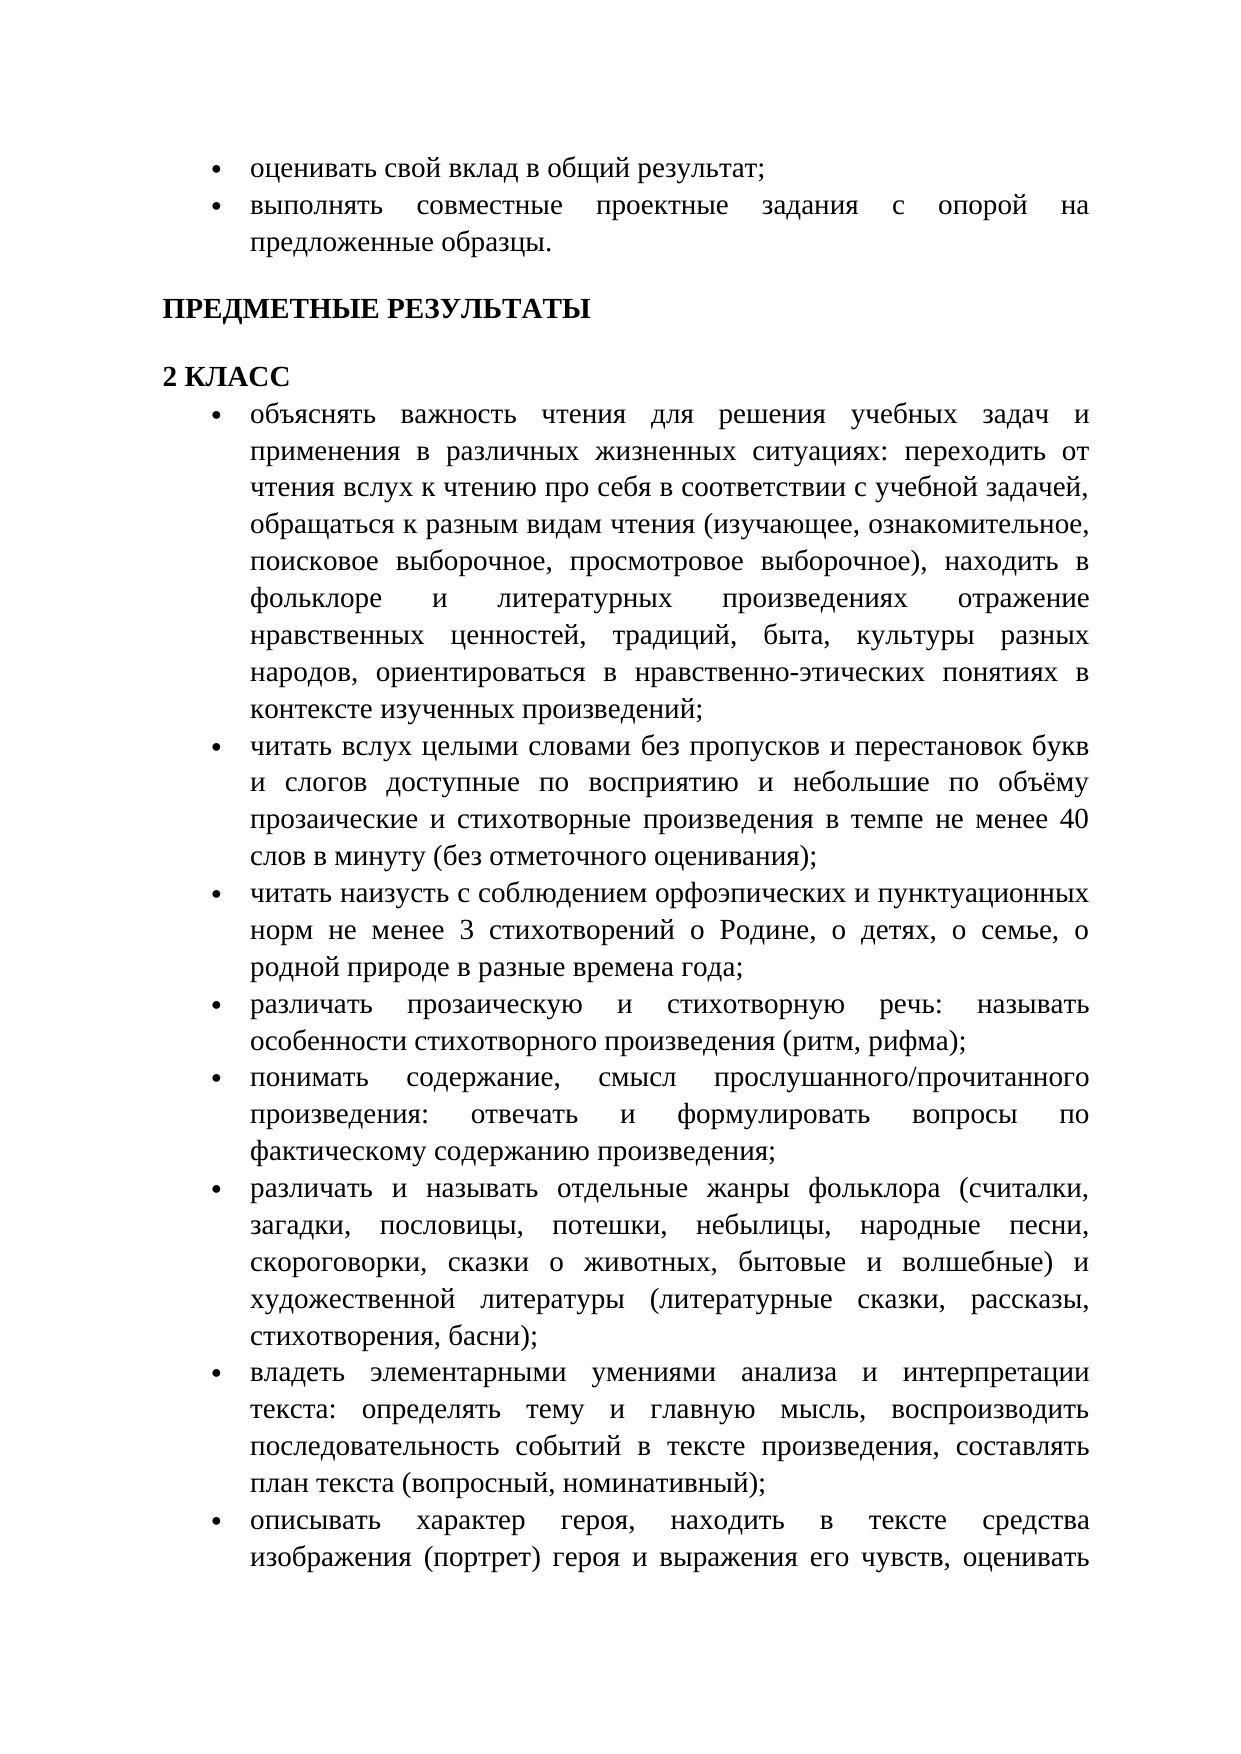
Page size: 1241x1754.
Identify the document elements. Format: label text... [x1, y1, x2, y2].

list выполнять совместные проектные задания с опорой на предложенные образцы. [212, 187, 1090, 257]
list оценивать свой вклад в общий результат; [212, 150, 1090, 183]
list различать прозаическую и стихотворную речь: называть особенности стихотворного произведения (ритм, рифма); [212, 986, 1090, 1056]
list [212, 1502, 1090, 1572]
list понимать содержание, смысл прослушанного/прочитанного произведения: отвечать и формулировать вопросы по фактическому содержанию произведения; [212, 1059, 1090, 1167]
list различать и называть отдельные жанры фольклора (считалки, загадки, пословицы, потешки, небылицы, народные песни, скороговорки, сказки о животных, бытовые и волшебные) и художественной литературы (литературные сказки, рассказы, стихотворения, басни); [212, 1170, 1090, 1351]
list читать наизусть с соблюдением орфоэпических и пунктуационных норм не менее 3 стихотворений о Родине, о детях, о семье, о родной природе в разные времена года; [212, 875, 1090, 982]
text ПРЕДМЕТНЫЕ РЕЗУЛЬТАТЫ [162, 291, 1090, 325]
list объяснять важность чтения для решения учебных задач и применения в различных жизненных ситуациях: переходить от чтения вслух к чтению про себя в соответствии с учебной задачей, обращаться к разным видам чтения (изучающее, ознакомительное, поисковое выборочное, просмотровое выборочное), находить в фольклоре и литературных произведениях отражение нравственных ценностей, традиций, быта, культуры разных народов, ориентироваться в нравственно-этических понятиях в контексте изученных произведений; [212, 396, 1090, 724]
text 2 КЛАСС [162, 359, 1090, 392]
list владеть элементарными умениями анализа и интерпретации текста: определять тему и главную мысль, воспроизводить последовательность событий в тексте произведения, составлять план текста (вопросный, номинативный); [212, 1354, 1090, 1499]
list читать вслух целыми словами без пропусков и перестановок букв и слогов доступные по восприятию и небольшие по объёму прозаические и стихотворные произведения в темпе не менее 40 слов в минуту (без отметочного оценивания); [212, 728, 1090, 872]
